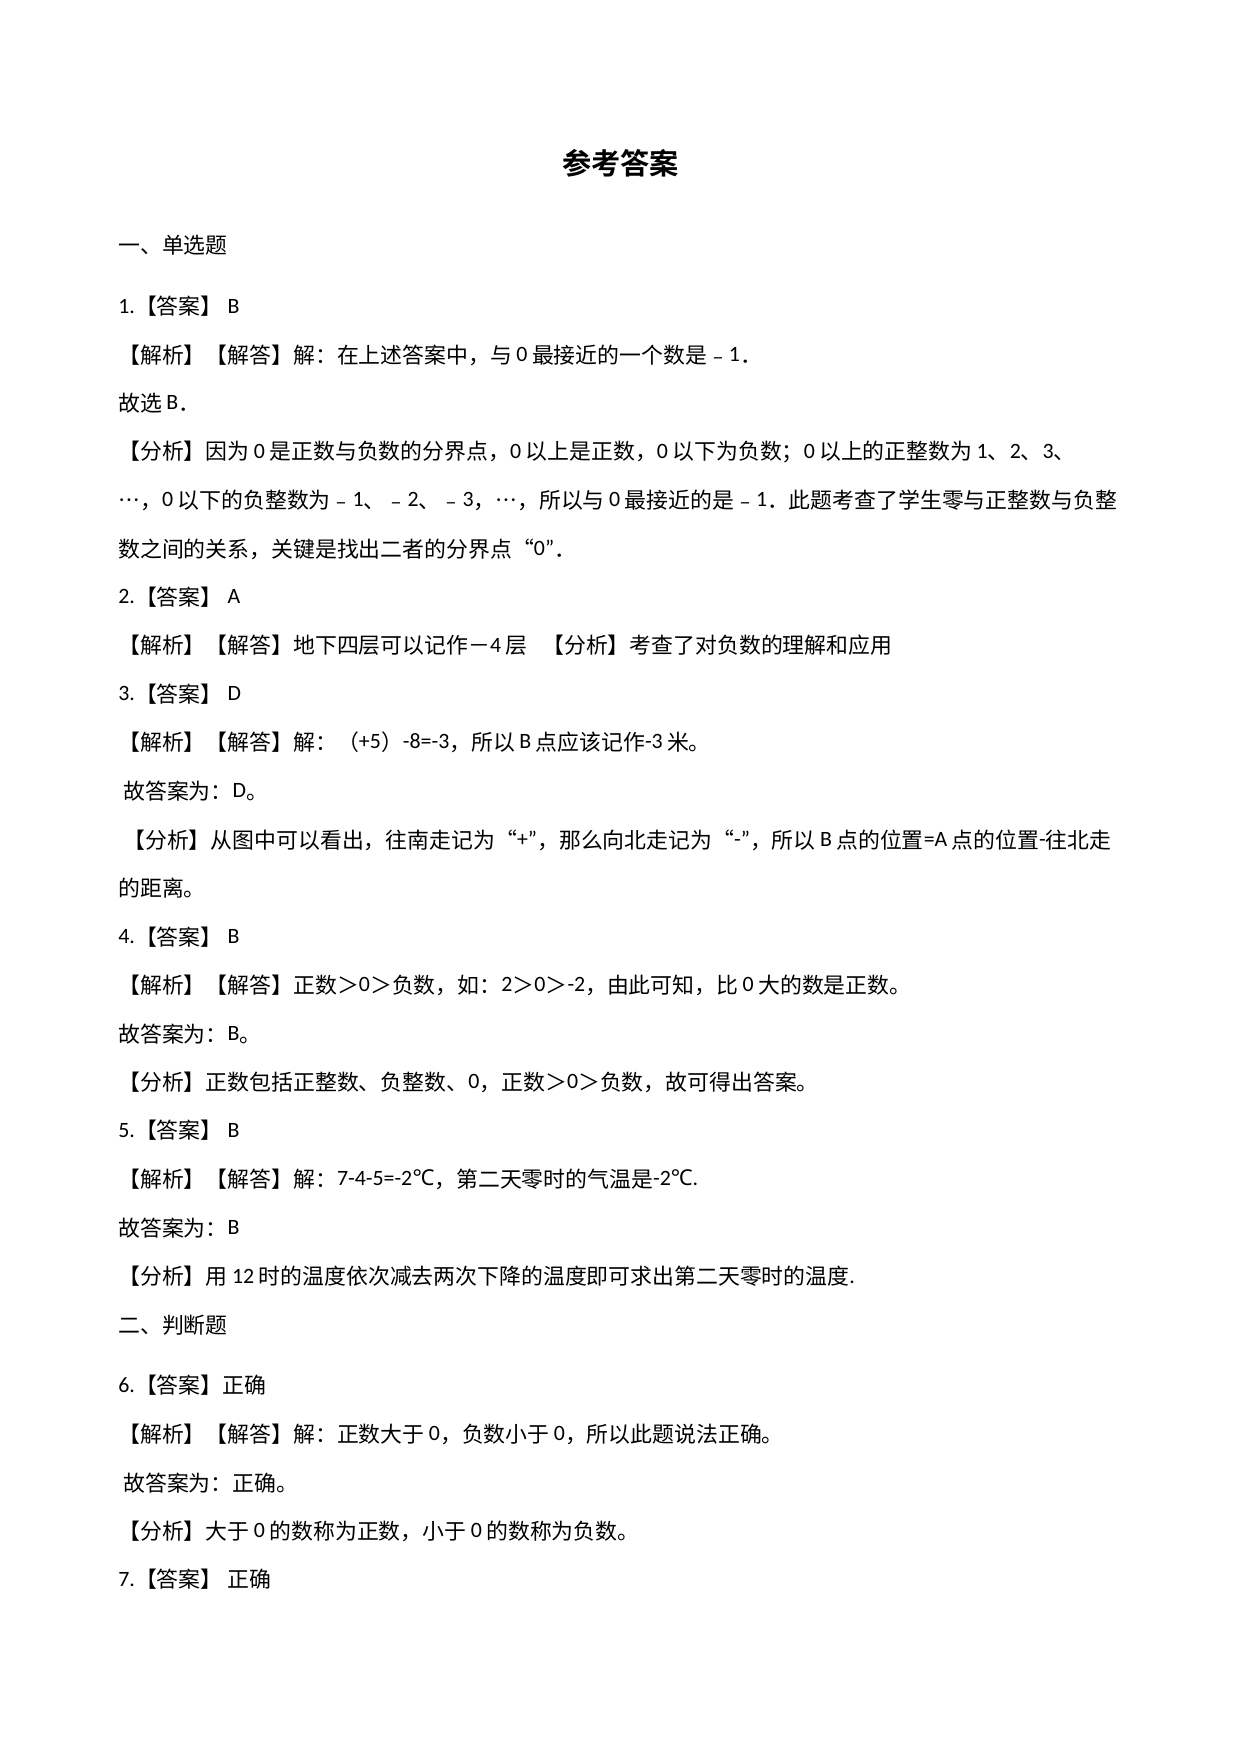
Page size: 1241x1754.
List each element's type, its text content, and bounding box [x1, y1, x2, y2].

text 一、单选题 [118, 228, 1122, 261]
text 4.【答案】 B [118, 919, 1122, 952]
text 参考答案 [118, 129, 1122, 194]
text 7.【答案】 正确 [118, 1562, 1122, 1594]
text 3.【答案】 D [118, 676, 1122, 709]
text 【解析】【解答】地下四层可以记作－4层 【分析】考查了对负数的理解和应用 [118, 628, 1122, 661]
text 1.【答案】 B [118, 289, 1122, 321]
text 【解析】【解答】解：7-4-5=-2℃，第二天零时的气温是-2℃. 故答案为：B 【分析】用12时的温度依次减去两次下降的温度即可求出第二天零时的温度. [118, 1161, 1122, 1291]
text 【解析】【解答】解：（+5）-8=-3，所以B点应该记作-3米。 故答案为：D。 【分析】从图中可以看出，往南走记为“+”，那么向北走记为“-”，所以B点的位置=A点的位置-往北走的距离。 [118, 725, 1122, 903]
text 【解析】【解答】解：正数大于0，负数小于0，所以此题说法正确。 故答案为：正确。 [118, 1416, 1122, 1498]
text 【分析】正数包括正整数、负整数、0，正数＞0＞负数，故可得出答案。 [118, 1065, 1122, 1097]
text 【解析】【解答】正数＞0＞负数，如：2＞0＞-2，由此可知，比0大的数是正数。 故答案为：B。 [118, 968, 1122, 1049]
text 【分析】因为0是正数与负数的分界点，0以上是正数，0以下为负数；0以上的正整数为1、2、3、…，0以下的负整数为﹣1、﹣2、﹣3，…，所以与0最接近的是﹣1．此题考查了学生零与正整数与负整数之间的关系，关键是找出二者的分界点“0”． [118, 434, 1122, 564]
text 5.【答案】 B [118, 1113, 1122, 1146]
text 故选B． [118, 386, 1122, 418]
text 6.【答案】正确 [118, 1368, 1122, 1401]
text 二、判断题 [118, 1307, 1122, 1340]
text 2.【答案】 A [118, 580, 1122, 612]
text 【分析】大于0的数称为正数，小于0的数称为负数。 [118, 1513, 1122, 1546]
text 【解析】【解答】解：在上述答案中，与0最接近的一个数是﹣1． [118, 337, 1122, 370]
